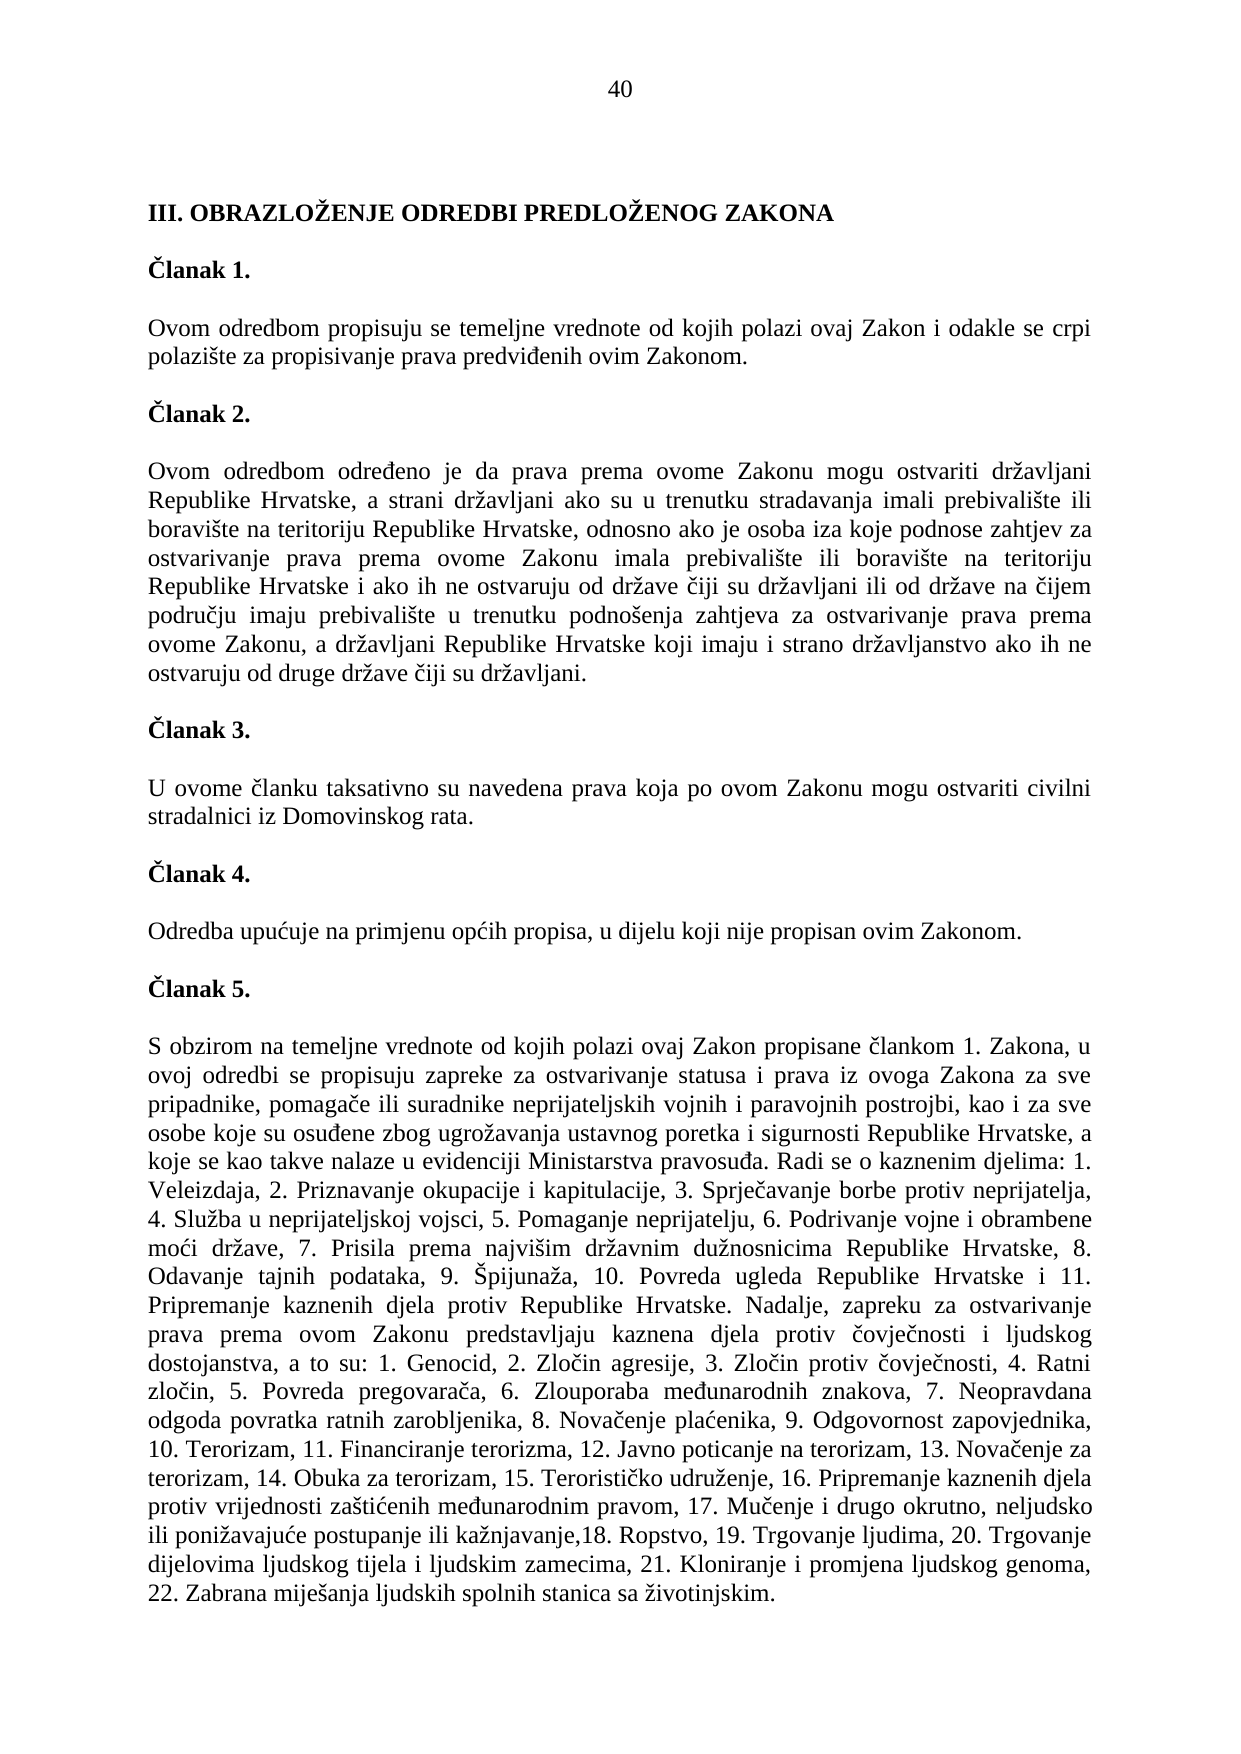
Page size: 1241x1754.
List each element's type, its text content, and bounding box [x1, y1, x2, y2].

text Ovom odredbom određeno je da prava prema ovome Zakonu mogu ostvariti državljani Republike Hrvatske, a strani državljani ako su u trenutku stradavanja imali prebivalište ili boravište na teritoriju Republike Hrvatske, odnosno ako je osoba iza koje podnose zahtjev za ostvarivanje prava prema ovome Zakonu imala prebivalište ili boravište na teritoriju Republike Hrvatske i ako ih ne ostvaruju od države čiji su državljani ili od države na čijem području imaju prebivalište u trenutku podnošenja zahtjeva za ostvarivanje prava prema ovome Zakonu, a državljani Republike Hrvatske koji imaju i strano državljanstvo ako ih ne ostvaruju od druge države čiji su državljani. [148, 456, 1093, 686]
text Odredba upućuje na primjenu općih propisa, u dijelu koji nije propisan ovim Zakonom. [148, 916, 1093, 945]
text S obzirom na temeljne vrednote od kojih polazi ovaj Zakon propisane člankom 1. Zakona, u ovoj odredbi se propisuju zapreke za ostvarivanje statusa i prava iz ovoga Zakona za sve pripadnike, pomagače ili suradnike neprijateljskih vojnih i paravojnih postrojbi, kao i za sve osobe koje su osuđene zbog ugrožavanja ustavnog poretka i sigurnosti Republike Hrvatske, a koje se kao takve nalaze u evidenciji Ministarstva pravosuđa. Radi se o kaznenim djelima: 1. Veleizdaja, 2. Priznavanje okupacije i kapitulacije, 3. Sprječavanje borbe protiv neprijatelja, 4. Služba u neprijateljskoj vojsci, 5. Pomaganje neprijatelju, 6. Podrivanje vojne i obrambene moći države, 7. Prisila prema najvišim državnim dužnosnicima Republike Hrvatske, 8. Odavanje tajnih podataka, 9. Špijunaža, 10. Povreda ugleda Republike Hrvatske i 11. Pripremanje kaznenih djela protiv Republike Hrvatske. Nadalje, zapreku za ostvarivanje prava prema ovom Zakonu predstavljaju kaznena djela protiv čovječnosti i ljudskog dostojanstva, a to su: 1. Genocid, 2. Zločin agresije, 3. Zločin protiv čovječnosti, 4. Ratni zločin, 5. Povreda pregovarača, 6. Zlouporaba međunarodnih znakova, 7. Neopravdana odgoda povratka ratnih zarobljenika, 8. Novačenje plaćenika, 9. Odgovornost zapovjednika, 10. Terorizam, 11. Financiranje terorizma, 12. Javno poticanje na terorizam, 13. Novačenje za terorizam, 14. Obuka za terorizam, 15. Terorističko udruženje, 16. Pripremanje kaznenih djela protiv vrijednosti zaštićenih međunarodnim pravom, 17. Mučenje i drugo okrutno, neljudsko ili ponižavajuće postupanje ili kažnjavanje,18. Ropstvo, 19. Trgovanje ljudima, 20. Trgovanje dijelovima ljudskog tijela i ljudskim zamecima, 21. Kloniranje i promjena ljudskog genoma, 22. Zabrana miješanja ljudskih spolnih stanica sa životinjskim. [148, 1031, 1093, 1606]
text Članak 5. [148, 974, 1093, 1003]
text Članak 4. [148, 859, 1093, 888]
text Članak 2. [148, 399, 1093, 428]
text Ovom odredbom propisuju se temeljne vrednote od kojih polazi ovaj Zakon i odakle se crpi polazište za propisivanje prava predviđenih ovim Zakonom. [148, 313, 1093, 370]
text Članak 3. [148, 715, 1093, 744]
text Članak 1. [148, 255, 1093, 284]
subtitle III. OBRAZLOŽENJE ODREDBI PREDLOŽENOG ZAKONA [148, 198, 1093, 226]
text U ovome članku taksativno su navedena prava koja po ovom Zakonu mogu ostvariti civilni stradalnici iz Domovinskog rata. [148, 773, 1093, 830]
